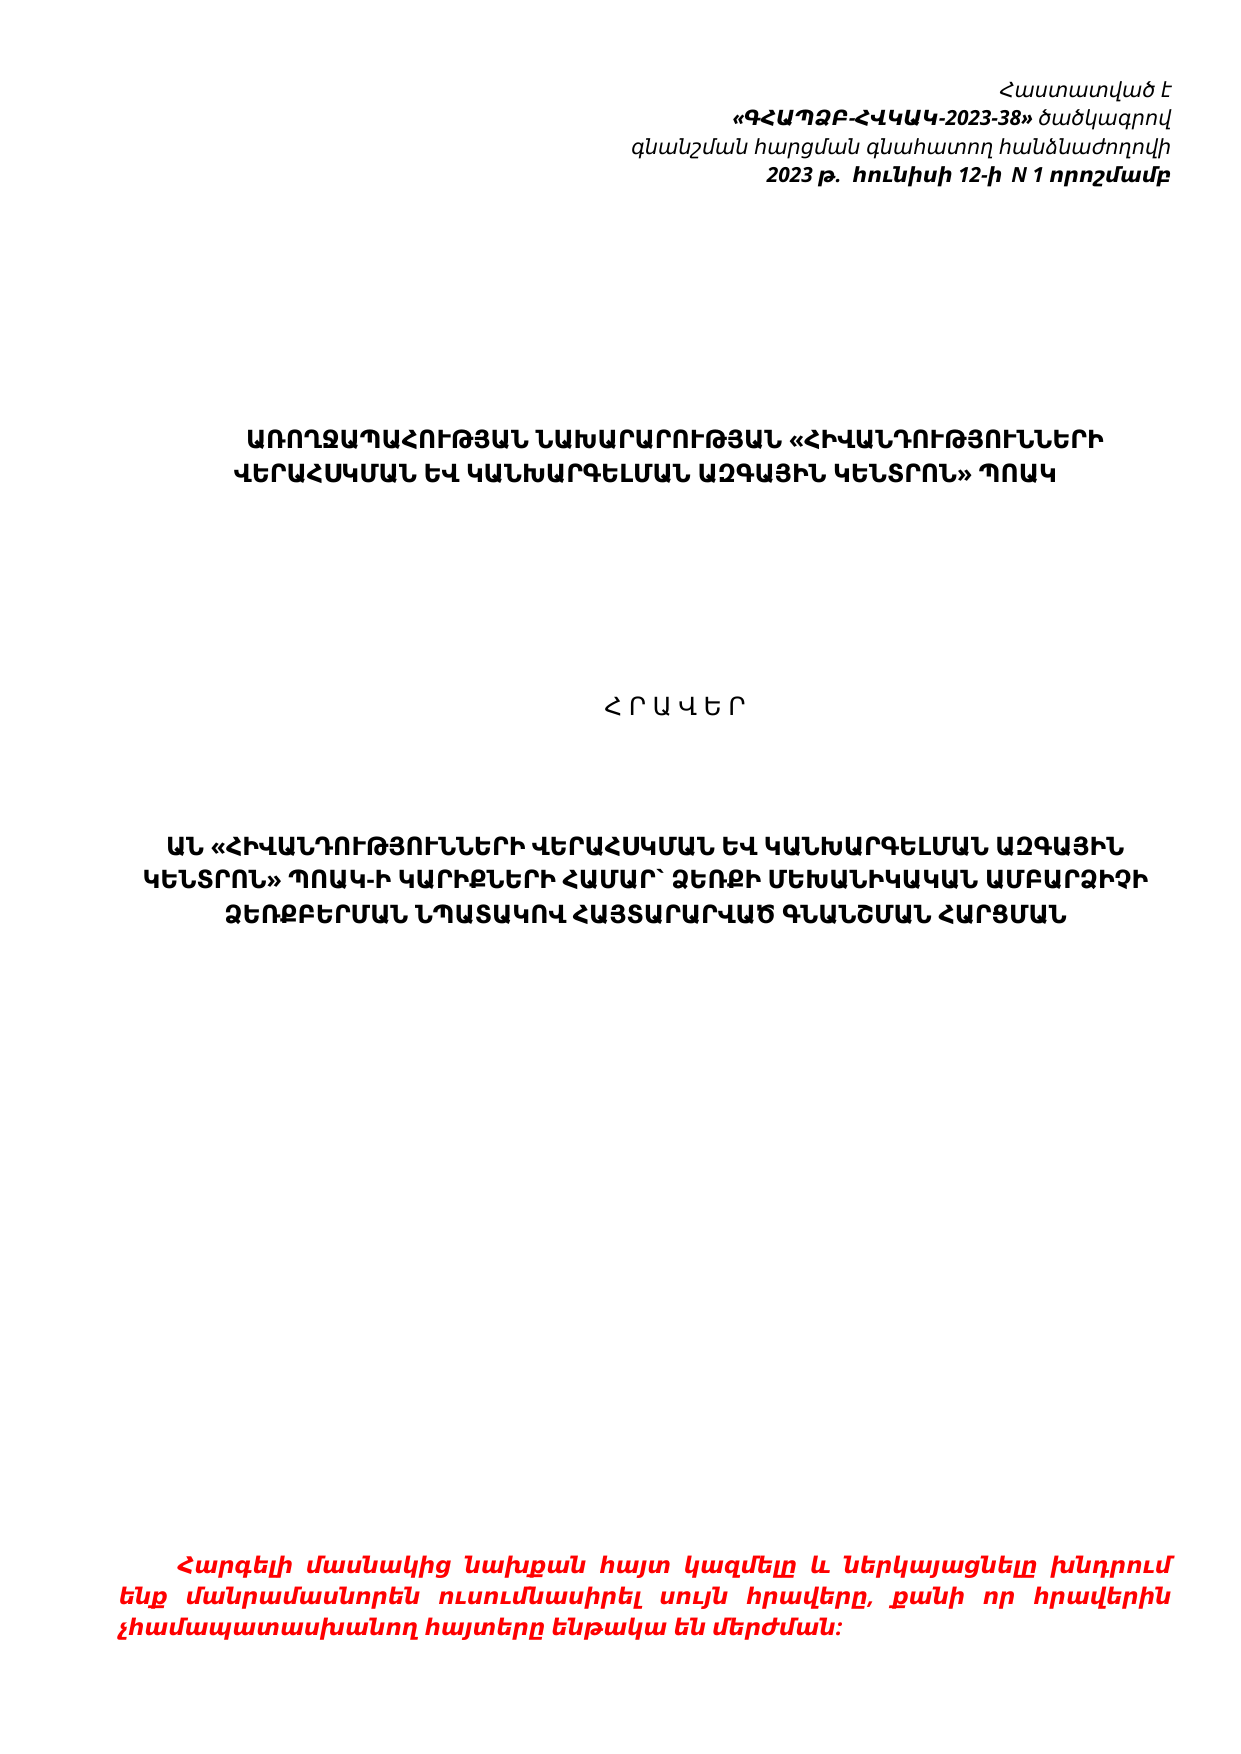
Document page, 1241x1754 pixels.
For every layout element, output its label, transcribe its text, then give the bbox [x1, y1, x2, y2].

text Հ Ր Ա Վ Ե Ր [118, 688, 1172, 722]
text Հարգելի մասնակից նախքան հայտ կազմելը և ներկայացնելը խնդրում ենք մանրամասնորեն ուսումնասիրել սույն հրավերը, քանի որ հրավերին չհամապատասխանող հայտերը ենթակա են մերժման: [118, 1549, 1171, 1642]
text «ԳՀԱՊՁԲ-ՀՎԿԱԿ-2023-38» ծածկագրով [118, 103, 1171, 132]
text Հաստատված է [118, 75, 1171, 103]
text գնանշման հարցման գնահատող հանձնաժողովի [118, 132, 1171, 160]
text ԱՆ «ՀԻՎԱՆԴՈՒԹՅՈՒՆՆԵՐԻ ՎԵՐԱՀՍԿՄԱՆ ԵՎ ԿԱՆԽԱՐԳԵԼՄԱՆ ԱԶԳԱՅԻՆ ԿԵՆՏՐՈՆ» ՊՈԱԿ-Ի ԿԱՐԻՔՆԵՐԻ ՀԱՄԱՐ` ՁԵՌՔԻ ՄԵԽԱՆԻԿԱԿԱՆ ԱՄԲԱՐՁԻՉԻ ՁԵՌՔԲԵՐՄԱՆ ՆՊԱՏԱԿՈՎ ՀԱՅՏԱՐԱՐՎԱԾ ԳՆԱՆՇՄԱՆ ՀԱՐՑՄԱՆ [118, 828, 1172, 930]
text ԱՌՈՂՋԱՊԱՀՈՒԹՅԱՆ ՆԱԽԱՐԱՐՈՒԹՅԱՆ «ՀԻՎԱՆԴՈՒԹՅՈՒՆՆԵՐԻ ՎԵՐԱՀՍԿՄԱՆ ԵՎ ԿԱՆԽԱՐԳԵԼՄԱՆ ԱԶԳԱՅԻՆ ԿԵՆՏՐՈՆ» ՊՈԱԿ [118, 422, 1172, 490]
text 2023 թ. հունիսի 12-ի N 1 որոշմամբ [118, 160, 1171, 189]
